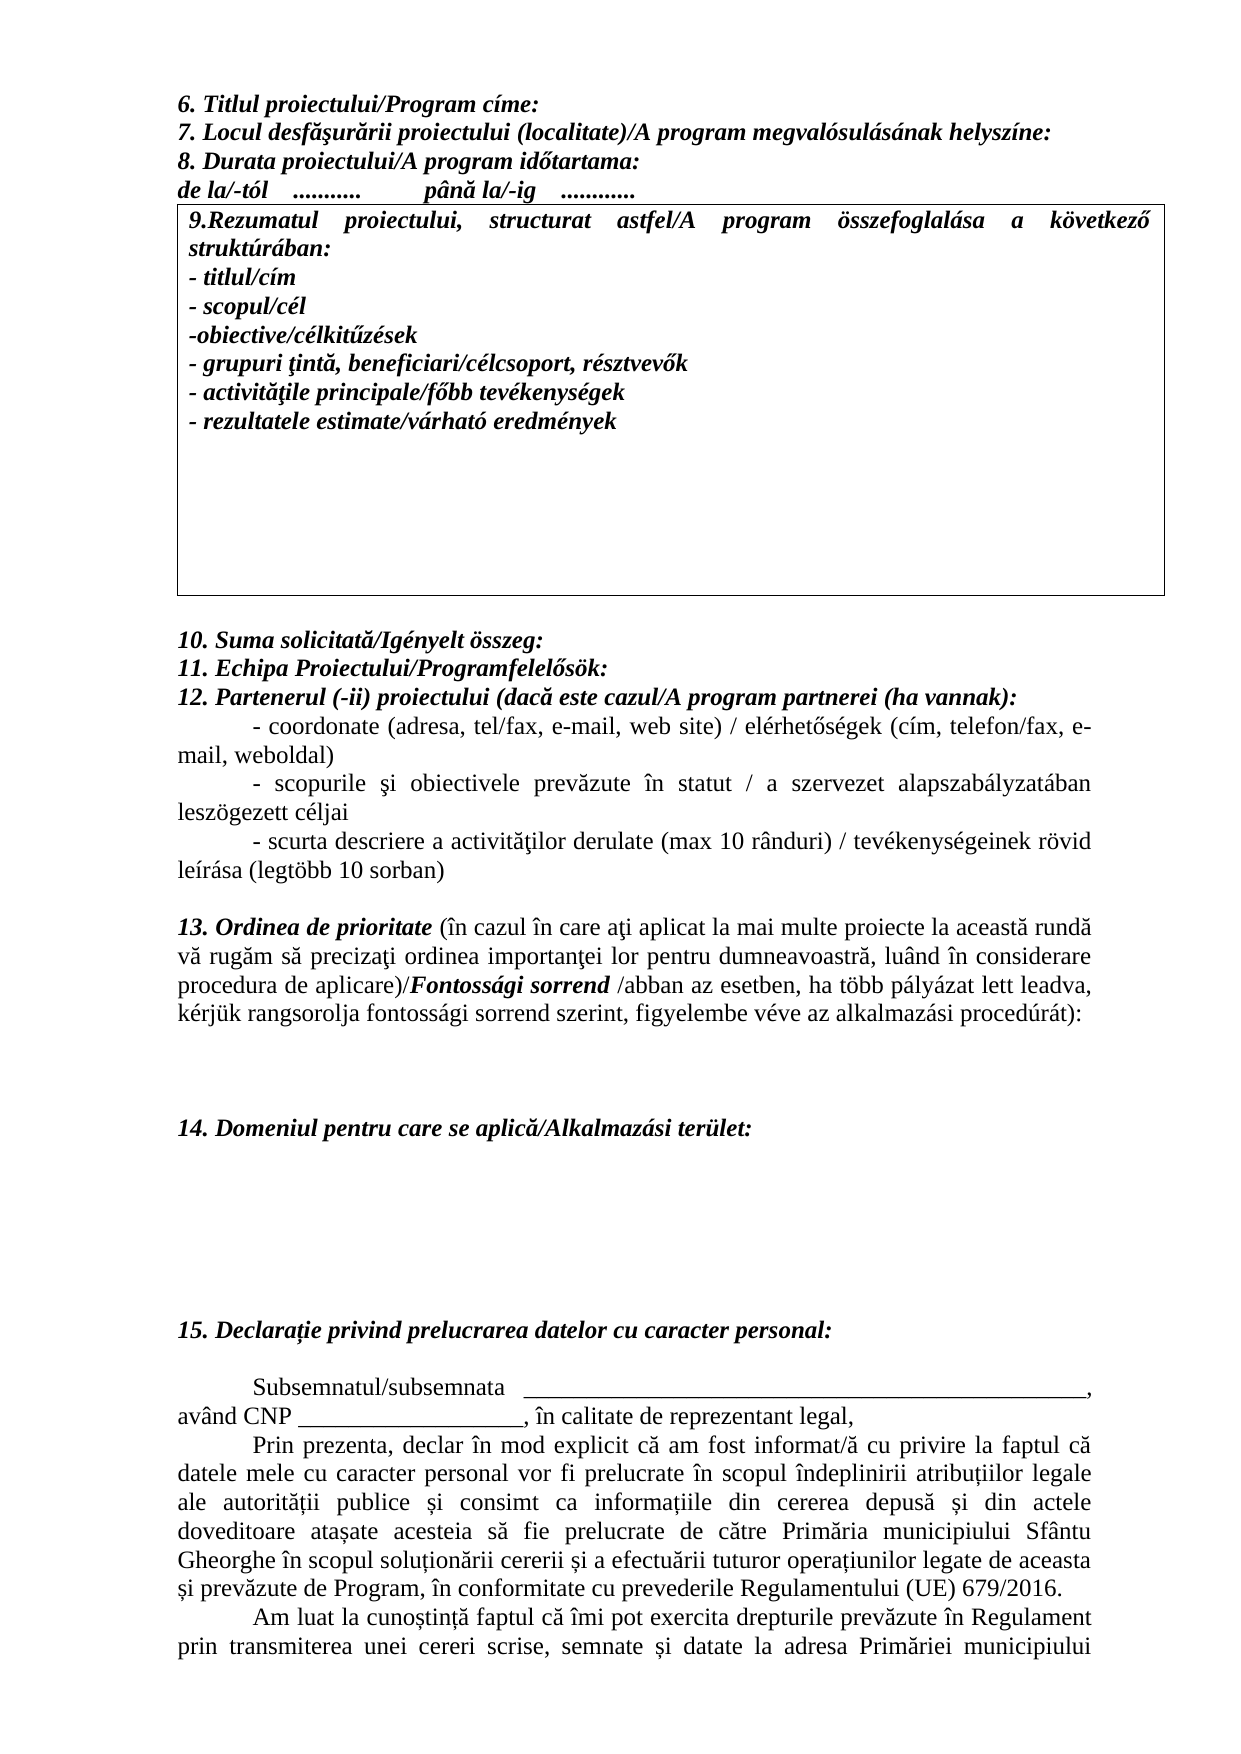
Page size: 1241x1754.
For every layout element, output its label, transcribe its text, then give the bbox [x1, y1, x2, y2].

text - scopurile şi obiectivele prevăzute în statut / a szervezet alapszabályzatában leszögezett céljai [177, 768, 1092, 826]
text 6. Titlul proiectului/Program címe: [177, 89, 1092, 117]
text 13. Ordinea de prioritate (în cazul în care aţi aplicat la mai multe proiecte la această rundă vă rugăm să precizaţi ordinea importanţei lor pentru dumneavoastră, luând în considerare procedura de aplicare)/Fontossági sorrend /abban az esetben, ha több pályázat lett leadva, kérjük rangsorolja fontossági sorrend szerint, figyelembe véve az alkalmazási procedúrát): [177, 912, 1092, 1027]
text Prin prezenta, declar în mod explicit că am fost informat/ă cu privire la faptul că datele mele cu caracter personal vor fi prelucrate în scopul îndeplinirii atribuțiilor legale ale autorității publice și consimt ca informațiile din cererea depusă și din actele doveditoare atașate acesteia să fie prelucrate de către Primăria municipiului Sfântu Gheorghe în scopul soluționării cererii și a efectuării tuturor operațiunilor legate de aceasta și prevăzute de Program, în conformitate cu prevederile Regulamentului (UE) 679/2016. [177, 1430, 1092, 1602]
text Subsemnatul/subsemnata _____________________________________________, având CNP __________________, în calitate de reprezentant legal, [177, 1372, 1092, 1430]
text 7. Locul desfăşurării proiectului (localitate)/A program megvalósulásának helyszíne: [177, 117, 1092, 146]
text 11. Echipa Proiectului/Programfelelősök: [177, 653, 1092, 682]
table_header 9.Rezumatul proiectului, structurat astfel/A program összefoglalása a következő struktúrában: - titlul/cím - scopul/cél -obiective/célkitűzések - grupuri ţintă, beneficiari/célcsoport, résztvevők - activităţile principale/főbb tevékenységek - rezultatele estimate/várható eredmények [178, 205, 1164, 595]
text 8. Durata proiectului/A program időtartama: [177, 146, 1092, 175]
text 12. Partenerul (-ii) proiectului (dacă este cazul/A program partnerei (ha vannak): [177, 682, 1092, 711]
text 10. Suma solicitată/Igényelt összeg: [177, 625, 1092, 653]
text de la/-tól ........... până la/-ig ............ [177, 175, 1092, 204]
text 15. Declarație privind prelucrarea datelor cu caracter personal: [177, 1315, 1092, 1343]
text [177, 1602, 1092, 1660]
text - scurta descriere a activităţilor derulate (max 10 rânduri) / tevékenységeinek rövid leírása (legtöbb 10 sorban) [177, 826, 1092, 883]
text - coordonate (adresa, tel/fax, e-mail, web site) / elérhetőségek (cím, telefon/fax, e-mail, weboldal) [177, 711, 1092, 768]
text 14. Domeniul pentru care se aplică/Alkalmazási terület: [177, 1113, 1092, 1142]
